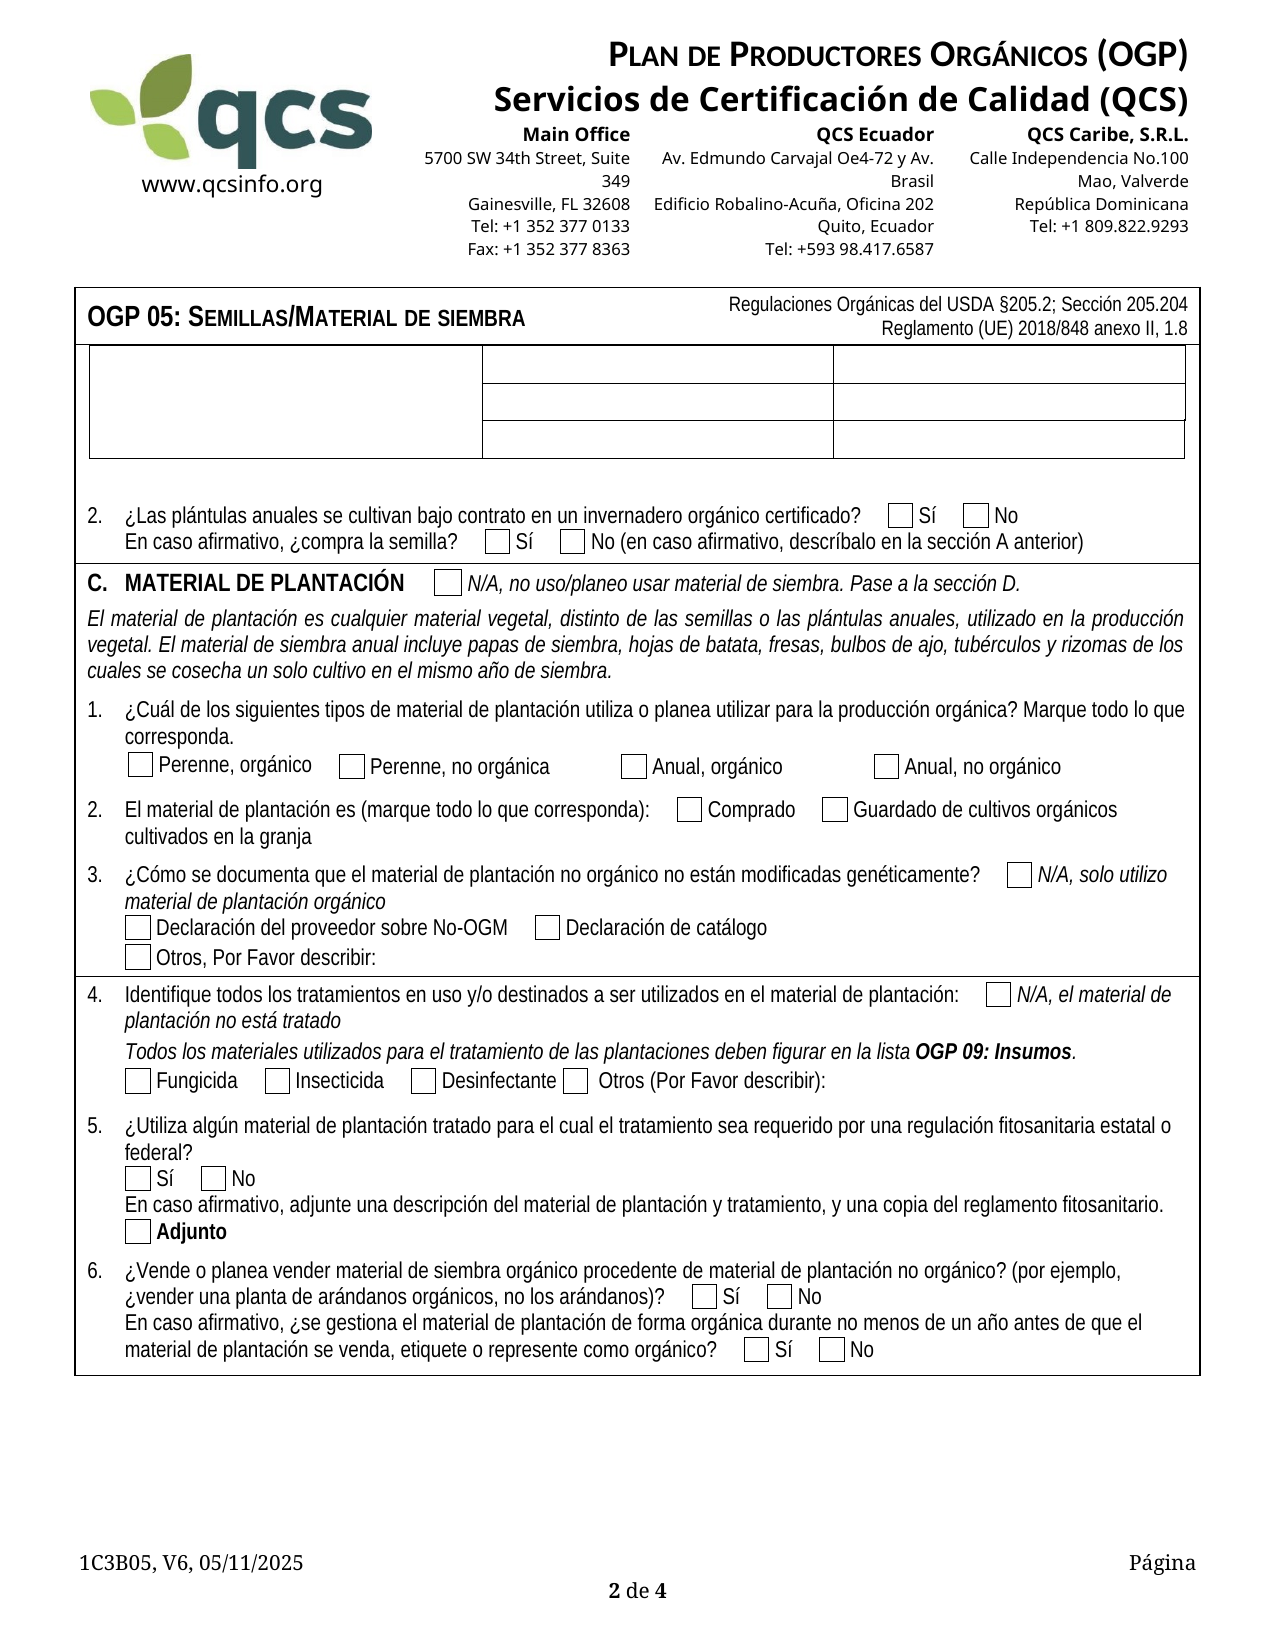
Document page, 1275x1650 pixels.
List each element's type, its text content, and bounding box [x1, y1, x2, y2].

table_cell ¿Utiliza algún material de plantación tratado para el cual el tratamiento sea requerido por una regulación fitosanitaria estatal o federal? Sí No En caso afirmativo, adjunte una descripción del material de plantación y tratamiento, y una copia del reglamento fitosanitario. Adjunto ¿Vende o planea vender material de siembra orgánico procedente de material de plantación no orgánico? (por ejemplo, ¿vender una planta de arándanos orgánicos, no los arándanos)? Sí No En caso afirmativo, ¿se gestiona el material de plantación de forma orgánica durante no menos de un año antes de que el material de plantación se venda, etiquete o represente como orgánico? Sí No [76, 1108, 1199, 1374]
table_cell Identifique todos los tratamientos en uso y/o destinados a ser utilizados en el material de plantación: N/A, el material de plantación no está tratado Todos los materiales utilizados para el tratamiento de las plantaciones deben figurar en la lista OGP 09: Insumos. Fungicida Insecticida Desinfectante Otros (Por Favor describir): [76, 977, 1199, 1108]
table_cell MATERIAL DE PLANTACIÓN N/A, no uso/planeo usar material de siembra. Pase a la sección D. El material de plantación es cualquier material vegetal, distinto de las semillas o las plántulas anuales, utilizado en la producción vegetal. El material de siembra anual incluye papas de siembra, hojas de batata, fresas, bulbos de ajo, tubérculos y rizomas de los cuales se cosecha un solo cultivo en el mismo año de siembra. ¿Cuál de los siguientes tipos de material de plantación utiliza o planea utilizar para la producción orgánica? Marque todo lo que corresponda. El material de plantación es (marque todo lo que corresponda): Comprado Guardado de cultivos orgánicos cultivados en la granja ¿Cómo se documenta que el material de plantación no orgánico no están modificadas genéticamente? N/A, solo utilizo material de plantación orgánico Declaración del proveedor sobre No-OGM Declaración de catálogo Otros, Por Favor describir: [76, 564, 1199, 976]
table_header Regulaciones Orgánicas del USDA §205.2; Sección 205.204 Reglamento (UE) 2018/848 anexo II, 1.8 [638, 288, 1199, 344]
picture [90, 54, 372, 169]
table_header OGP 05: Semillas/Material de siembra [76, 288, 637, 344]
